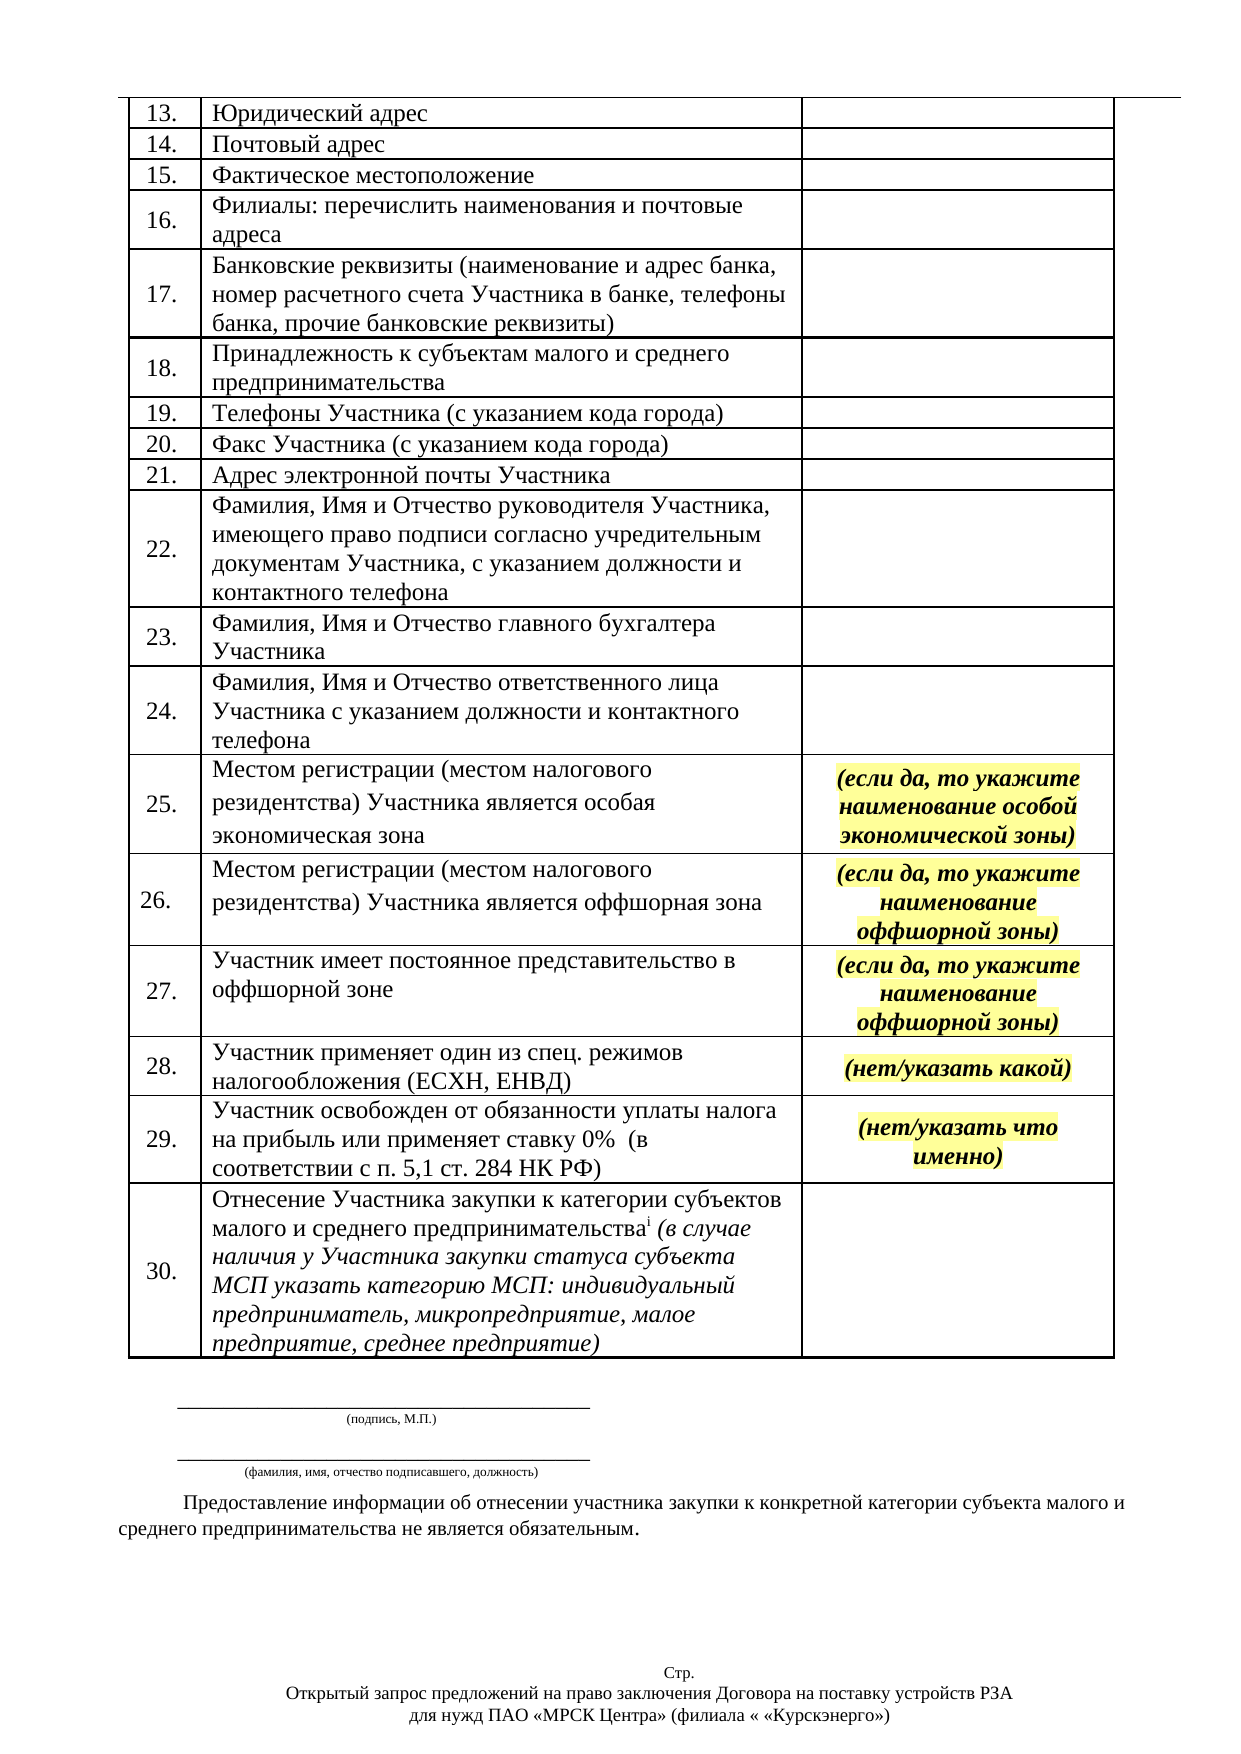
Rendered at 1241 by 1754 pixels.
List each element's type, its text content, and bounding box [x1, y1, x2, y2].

table_cell [803, 429, 1113, 458]
table_cell [130, 460, 200, 488]
table_cell Фамилия, Имя и Отчество ответственного лица Участника с указанием должности и контактного телефона [202, 667, 801, 753]
table_cell [130, 129, 200, 158]
table_cell Участник имеет постоянное представительство в оффшорной зоне [202, 946, 801, 1036]
table_cell [130, 1037, 200, 1094]
table_cell [130, 491, 200, 606]
table_cell [803, 608, 1113, 665]
table_cell Почтовый адрес [202, 129, 801, 158]
table_cell Принадлежность к субъектам малого и среднего предпринимательства [202, 339, 801, 396]
table_cell [130, 339, 200, 396]
table_cell Фамилия, Имя и Отчество руководителя Участника, имеющего право подписи согласно учредительным документам Участника, с указанием должности и контактного телефона [202, 491, 801, 606]
table_header [803, 98, 1113, 127]
table_cell (если да, то укажите наименование особой экономической зоны) [803, 755, 1113, 853]
table_cell (нет/указать какой) [803, 1037, 1113, 1094]
table_cell [130, 191, 200, 248]
table_cell (если да, то укажите наименование оффшорной зоны) [803, 854, 1113, 944]
table_cell Фактическое местоположение [202, 160, 801, 188]
table_cell Участник применяет один из спец. режимов налогообложения (ЕСХН, ЕНВД) [202, 1037, 801, 1094]
table_header [130, 98, 200, 127]
table_cell [803, 460, 1113, 488]
table_cell [130, 250, 200, 336]
table_cell [130, 667, 200, 753]
table_cell [130, 608, 200, 665]
table_cell Отнесение Участника закупки к категории субъектов малого и среднего предпринимательства (в случае наличия у Участника закупки статуса субъекта МСП указать категорию МСП: индивидуальный предприниматель, микропредприятие, малое предприятие, среднее предприятие) [202, 1184, 801, 1356]
table_cell (нет/указать что именно) [803, 1096, 1113, 1182]
table_cell [803, 160, 1113, 188]
table_cell [803, 667, 1113, 753]
table_cell [130, 429, 200, 458]
table_cell [803, 339, 1113, 396]
table_cell [130, 398, 200, 427]
table_header Юридический адрес [202, 98, 801, 127]
table_cell [130, 1184, 200, 1356]
table_cell Факс Участника (с указанием кода города) [202, 429, 801, 458]
table_cell [803, 129, 1113, 158]
text Предоставление информации об отнесении участника закупки к конкретной категории субъекта малого и среднего предпринимательства не является обязательным. [118, 1490, 1181, 1541]
table_cell [130, 1096, 200, 1182]
table_cell [803, 398, 1113, 427]
table_cell Телефоны Участника (с указанием кода города) [202, 398, 801, 427]
table_cell Филиалы: перечислить наименования и почтовые адреса [202, 191, 801, 248]
table_cell Местом регистрации (местом налогового резидентства) Участника является оффшорная зона [202, 854, 801, 944]
table_cell (если да, то укажите наименование оффшорной зоны) [803, 946, 1113, 1036]
text (фамилия, имя, отчество подписавшего, должность) [118, 1464, 605, 1490]
table_cell [130, 946, 200, 1036]
table_cell Фамилия, Имя и Отчество главного бухгалтера Участника [202, 608, 801, 665]
table_cell Адрес электронной почты Участника [202, 460, 801, 488]
table_cell [130, 160, 200, 188]
text ____________________________________ [118, 1438, 605, 1464]
table_cell Банковские реквизиты (наименование и адрес банка, номер расчетного счета Участника в банке, телефоны банка, прочие банковские реквизиты) [202, 250, 801, 336]
table_cell [803, 1184, 1113, 1356]
table_cell Участник освобожден от обязанности уплаты налога на прибыль или применяет ставку 0% (в соответствии с п. 5,1 ст. 284 НК РФ) [202, 1096, 801, 1182]
table_cell Местом регистрации (местом налогового резидентства) Участника является особая экономическая зона [202, 755, 801, 853]
table_cell [130, 755, 200, 853]
table_cell [803, 191, 1113, 248]
table_cell [130, 854, 200, 944]
table_cell [803, 491, 1113, 606]
text ____________________________________ [118, 1385, 605, 1411]
text (подпись, М.П.) [118, 1411, 605, 1438]
table_cell [803, 250, 1113, 336]
